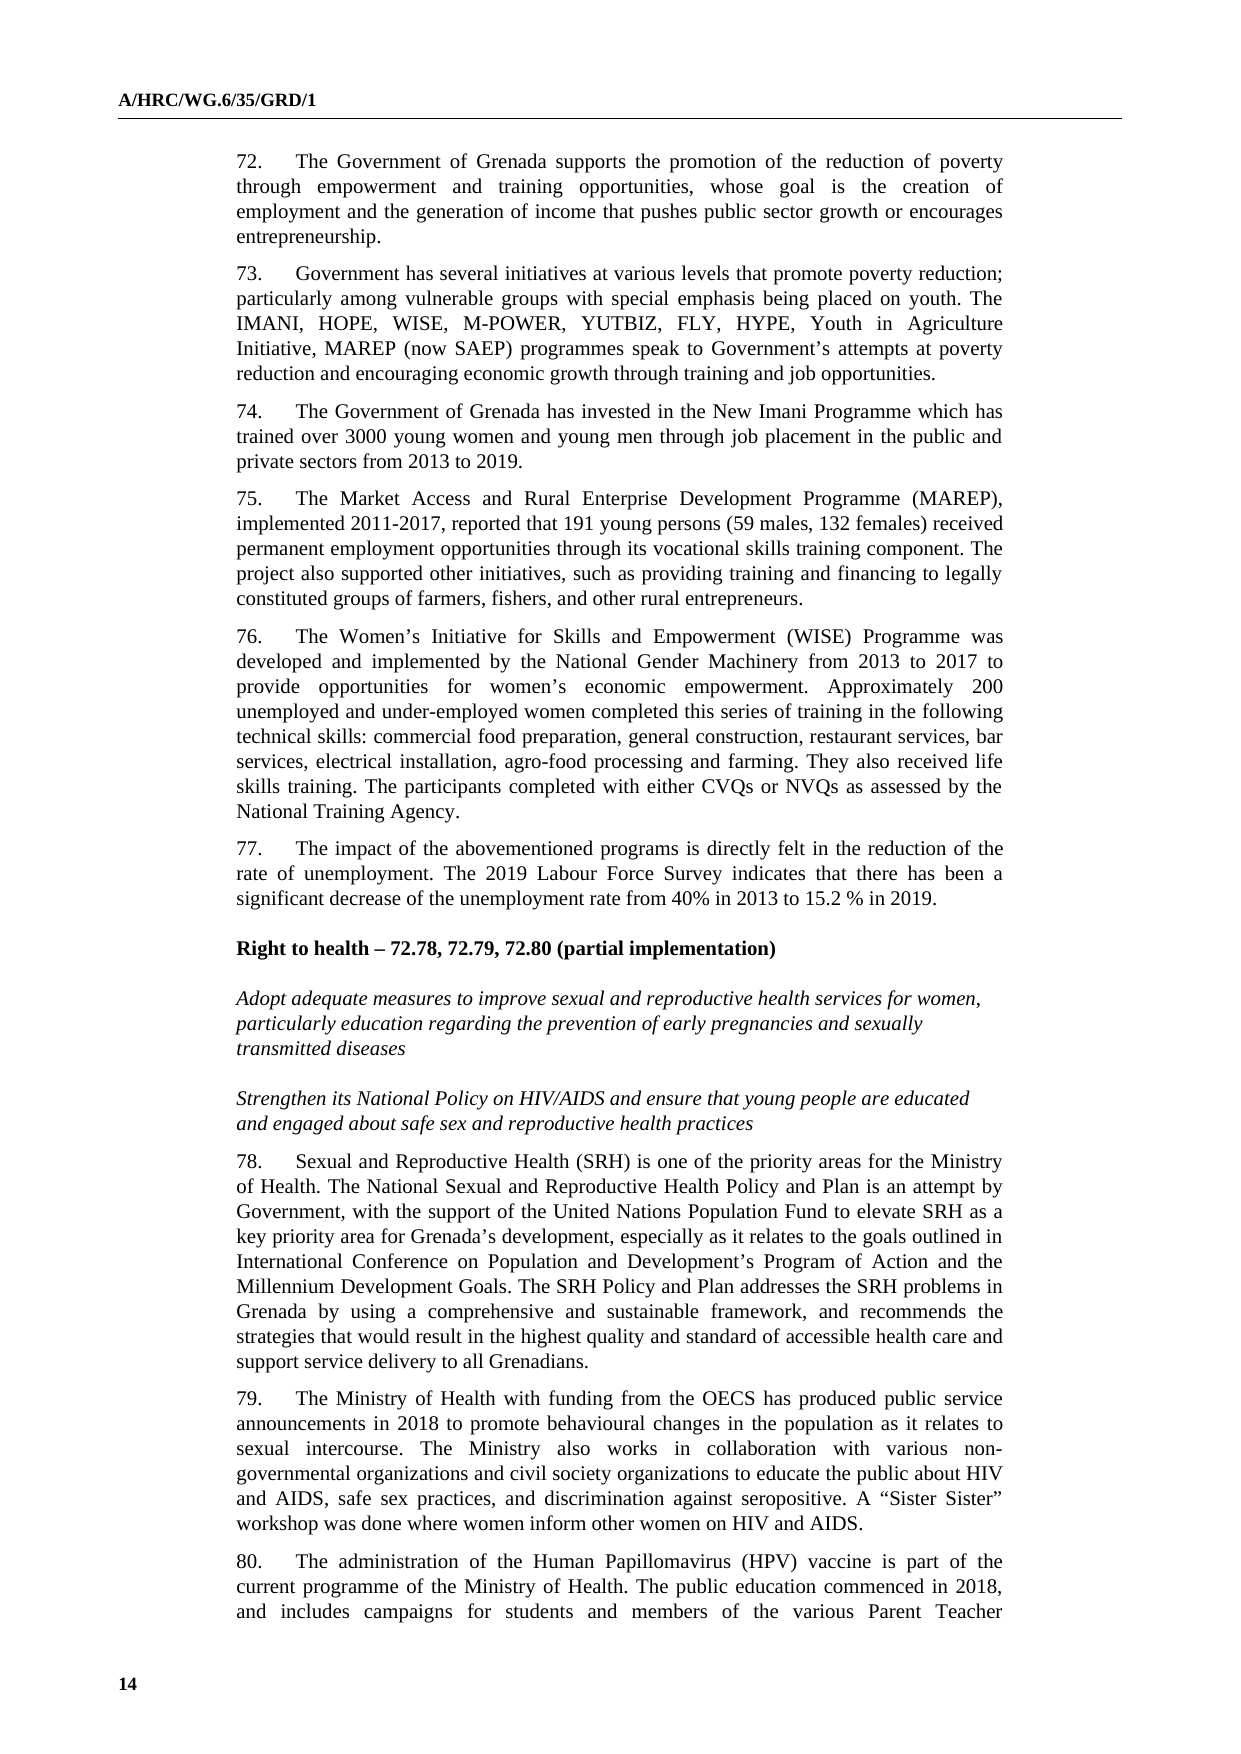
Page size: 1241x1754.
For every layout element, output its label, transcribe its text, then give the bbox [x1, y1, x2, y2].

text 78. Sexual and Reproductive Health (SRH) is one of the priority areas for the Ministry of Health. The National Sexual and Reproductive Health Policy and Plan is an attempt by Government, with the support of the United Nations Population Fund to elevate SRH as a key priority area for Grenada’s development, especially as it relates to the goals outlined in International Conference on Population and Development’s Program of Action and the Millennium Development Goals. The SRH Policy and Plan addresses the SRH problems in Grenada by using a comprehensive and sustainable framework, and recommends the strategies that would result in the highest quality and standard of accessible health care and support service delivery to all Grenadians. [236, 1148, 1004, 1373]
text 77. The impact of the abovementioned programs is directly felt in the reduction of the rate of unemployment. The 2019 Labour Force Survey indicates that there has been a significant decrease of the unemployment rate from 40% in 2013 to 15.2 % in 2019. [236, 835, 1004, 910]
text Strengthen its National Policy on HIV/AIDS and ensure that young people are educated and engaged about safe sex and reproductive health practices [118, 1085, 1004, 1135]
text 74. The Government of Grenada has invested in the New Imani Programme which has trained over 3000 young women and young men through job placement in the public and private sectors from 2013 to 2019. [236, 398, 1004, 473]
text Adopt adequate measures to improve sexual and reproductive health services for women, particularly education regarding the prevention of early pregnancies and sexually transmitted diseases [118, 985, 1004, 1060]
text 72. The Government of Grenada supports the promotion of the reduction of poverty through empowerment and training opportunities, whose goal is the creation of employment and the generation of income that pushes public sector growth or encourages entrepreneurship. [236, 148, 1004, 248]
text Right to health – 72.78, 72.79, 72.80 (partial implementation) [118, 935, 1004, 960]
text 76. The Women’s Initiative for Skills and Empowerment (WISE) Programme was developed and implemented by the National Gender Machinery from 2013 to 2017 to provide opportunities for women’s economic empowerment. Approximately 200 unemployed and under-employed women completed this series of training in the following technical skills: commercial food preparation, general construction, restaurant services, bar services, electrical installation, agro-food processing and farming. They also received life skills training. The participants completed with either CVQs or NVQs as assessed by the National Training Agency. [236, 623, 1004, 823]
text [236, 1548, 1004, 1623]
text 75. The Market Access and Rural Enterprise Development Programme (MAREP), implemented 2011-2017, reported that 191 young persons (59 males, 132 females) received permanent employment opportunities through its vocational skills training component. The project also supported other initiatives, such as providing training and financing to legally constituted groups of farmers, fishers, and other rural entrepreneurs. [236, 485, 1004, 610]
text 79. The Ministry of Health with funding from the OECS has produced public service announcements in 2018 to promote behavioural changes in the population as it relates to sexual intercourse. The Ministry also works in collaboration with various non-governmental organizations and civil society organizations to educate the public about HIV and AIDS, safe sex practices, and discrimination against seropositive. A “Sister Sister” workshop was done where women inform other women on HIV and AIDS. [236, 1385, 1004, 1535]
text 73. Government has several initiatives at various levels that promote poverty reduction; particularly among vulnerable groups with special emphasis being placed on youth. The IMANI, HOPE, WISE, M-POWER, YUTBIZ, FLY, HYPE, Youth in Agriculture Initiative, MAREP (now SAEP) programmes speak to Government’s attempts at poverty reduction and encouraging economic growth through training and job opportunities. [236, 260, 1004, 385]
